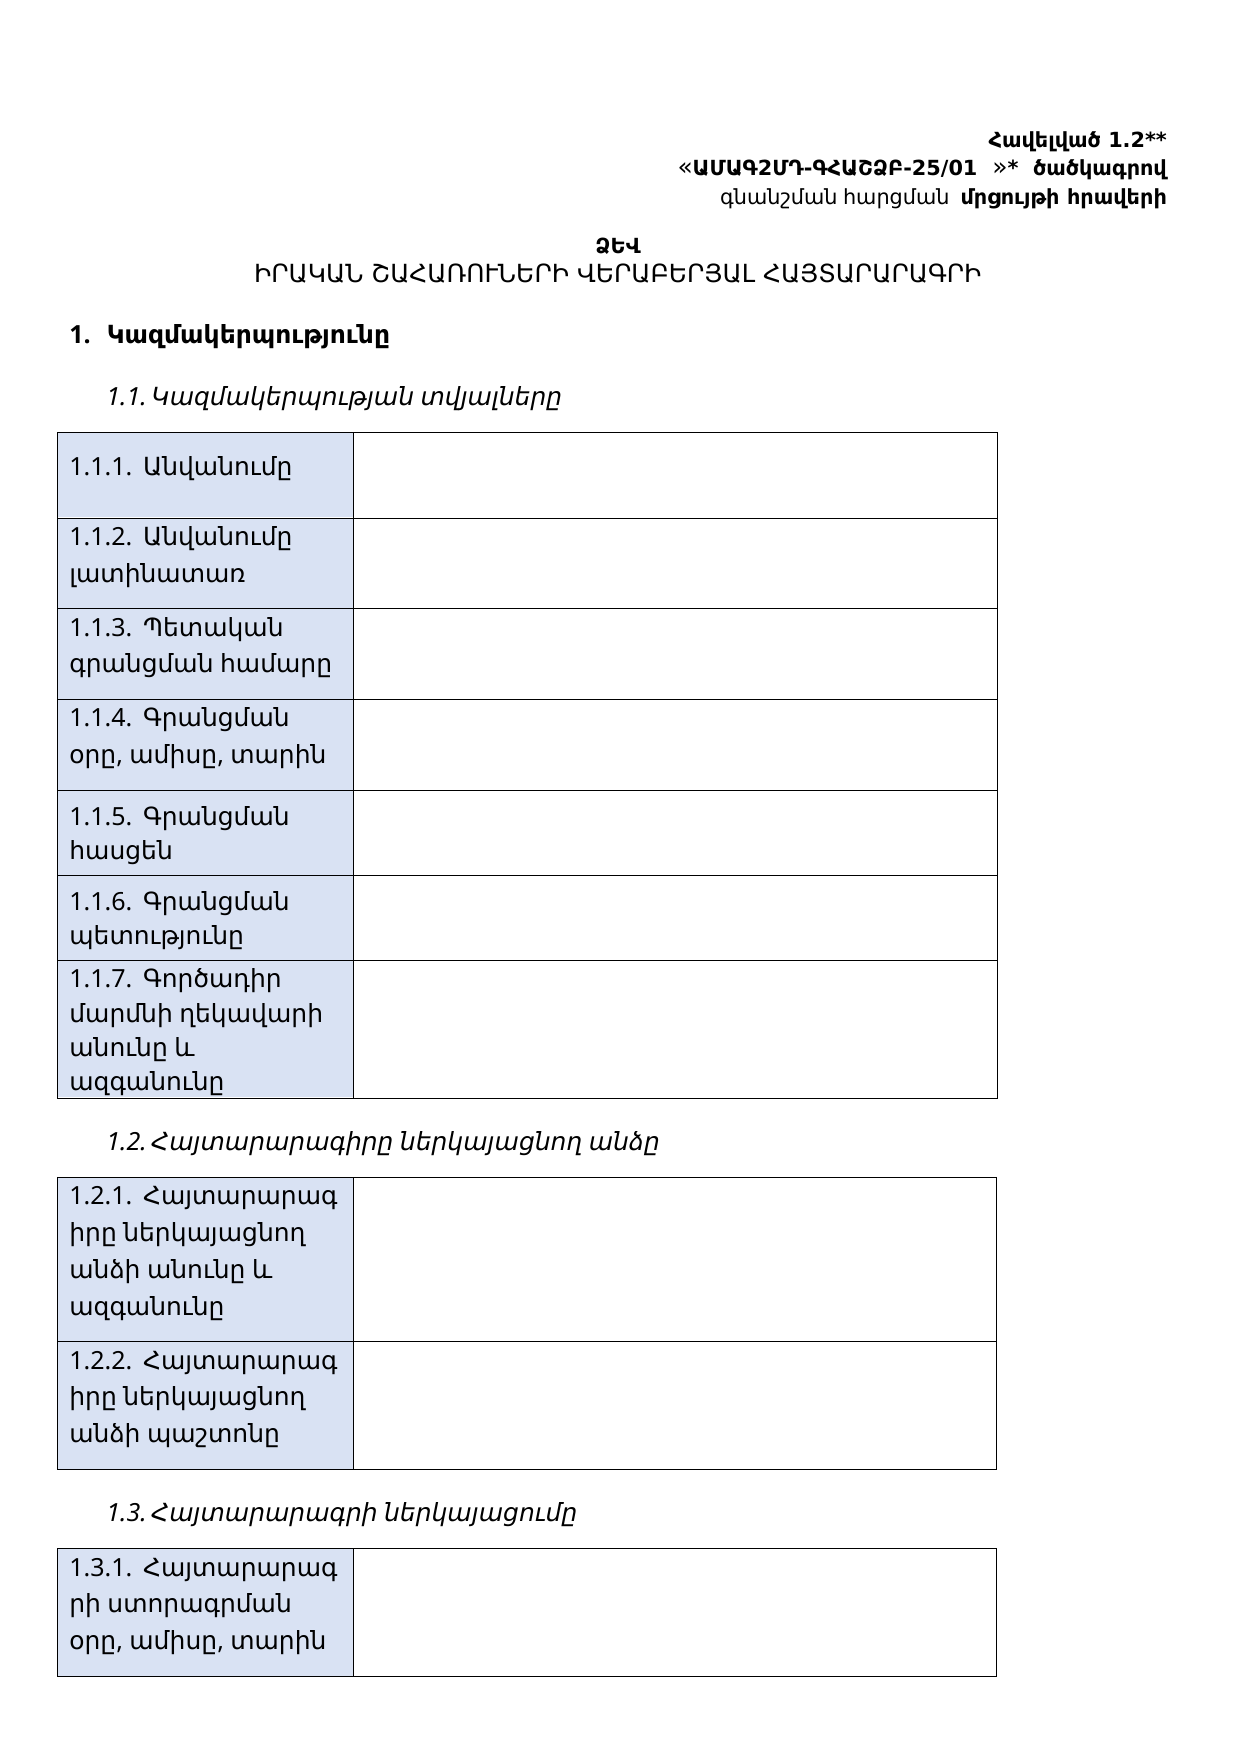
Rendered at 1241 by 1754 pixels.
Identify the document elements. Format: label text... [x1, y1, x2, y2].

table_cell [354, 519, 997, 608]
text «ԱՄԱԳ2ՄԴ-ԳՀԱՇՁԲ-25/01 »* ծածկագրով [69, 153, 1167, 182]
table_cell Հայտարարագիրը ներկայացնող անձի պաշտոնը [58, 1342, 353, 1469]
table_header [354, 1178, 996, 1341]
text գնանշման հարցման մրցույթի հրավերի [69, 182, 1167, 210]
table_cell Գրանցման օրը, ամիսը, տարին [58, 700, 353, 790]
table_cell Գործադիր մարմնի ղեկավարի անունը և ազգանունը [58, 961, 353, 1097]
table_cell [354, 700, 997, 790]
table_header Անվանումը [58, 433, 353, 517]
text ԻՐԱԿԱՆ ՇԱՀԱՌՈՒՆԵՐԻ ՎԵՐԱԲԵՐՅԱԼ ՀԱՅՏԱՐԱՐԱԳՐԻ [69, 259, 1167, 288]
list Հայտարարագիրը ներկայացնող անձը [106, 1123, 1167, 1157]
table_cell [354, 961, 997, 1097]
table_header [354, 433, 997, 517]
text ՁԵՎ [69, 234, 1167, 259]
list Հայտարարագրի ներկայացումը [106, 1495, 1167, 1529]
list Կազմակերպությունը [69, 317, 1167, 351]
table_cell [354, 609, 997, 699]
table_cell Անվանումը լատինատառ [58, 519, 353, 608]
table_cell Պետական գրանցման համարը [58, 609, 353, 699]
table_cell Գրանցման հասցեն [58, 791, 353, 875]
table_cell Գրանցման պետությունը [58, 876, 353, 960]
list Կազմակերպության տվյալները [106, 379, 1167, 413]
table_header Հայտարարագիրը ներկայացնող անձի անունը և ազգանունը [58, 1178, 353, 1341]
table_header [354, 1549, 996, 1676]
subtitle Հավելված 1.2** [69, 128, 1167, 153]
table_header Հայտարարագրի ստորագրման օրը, ամիսը, տարին [58, 1549, 353, 1676]
table_cell [354, 1342, 996, 1469]
table_cell [354, 876, 997, 960]
table_cell [354, 791, 997, 875]
